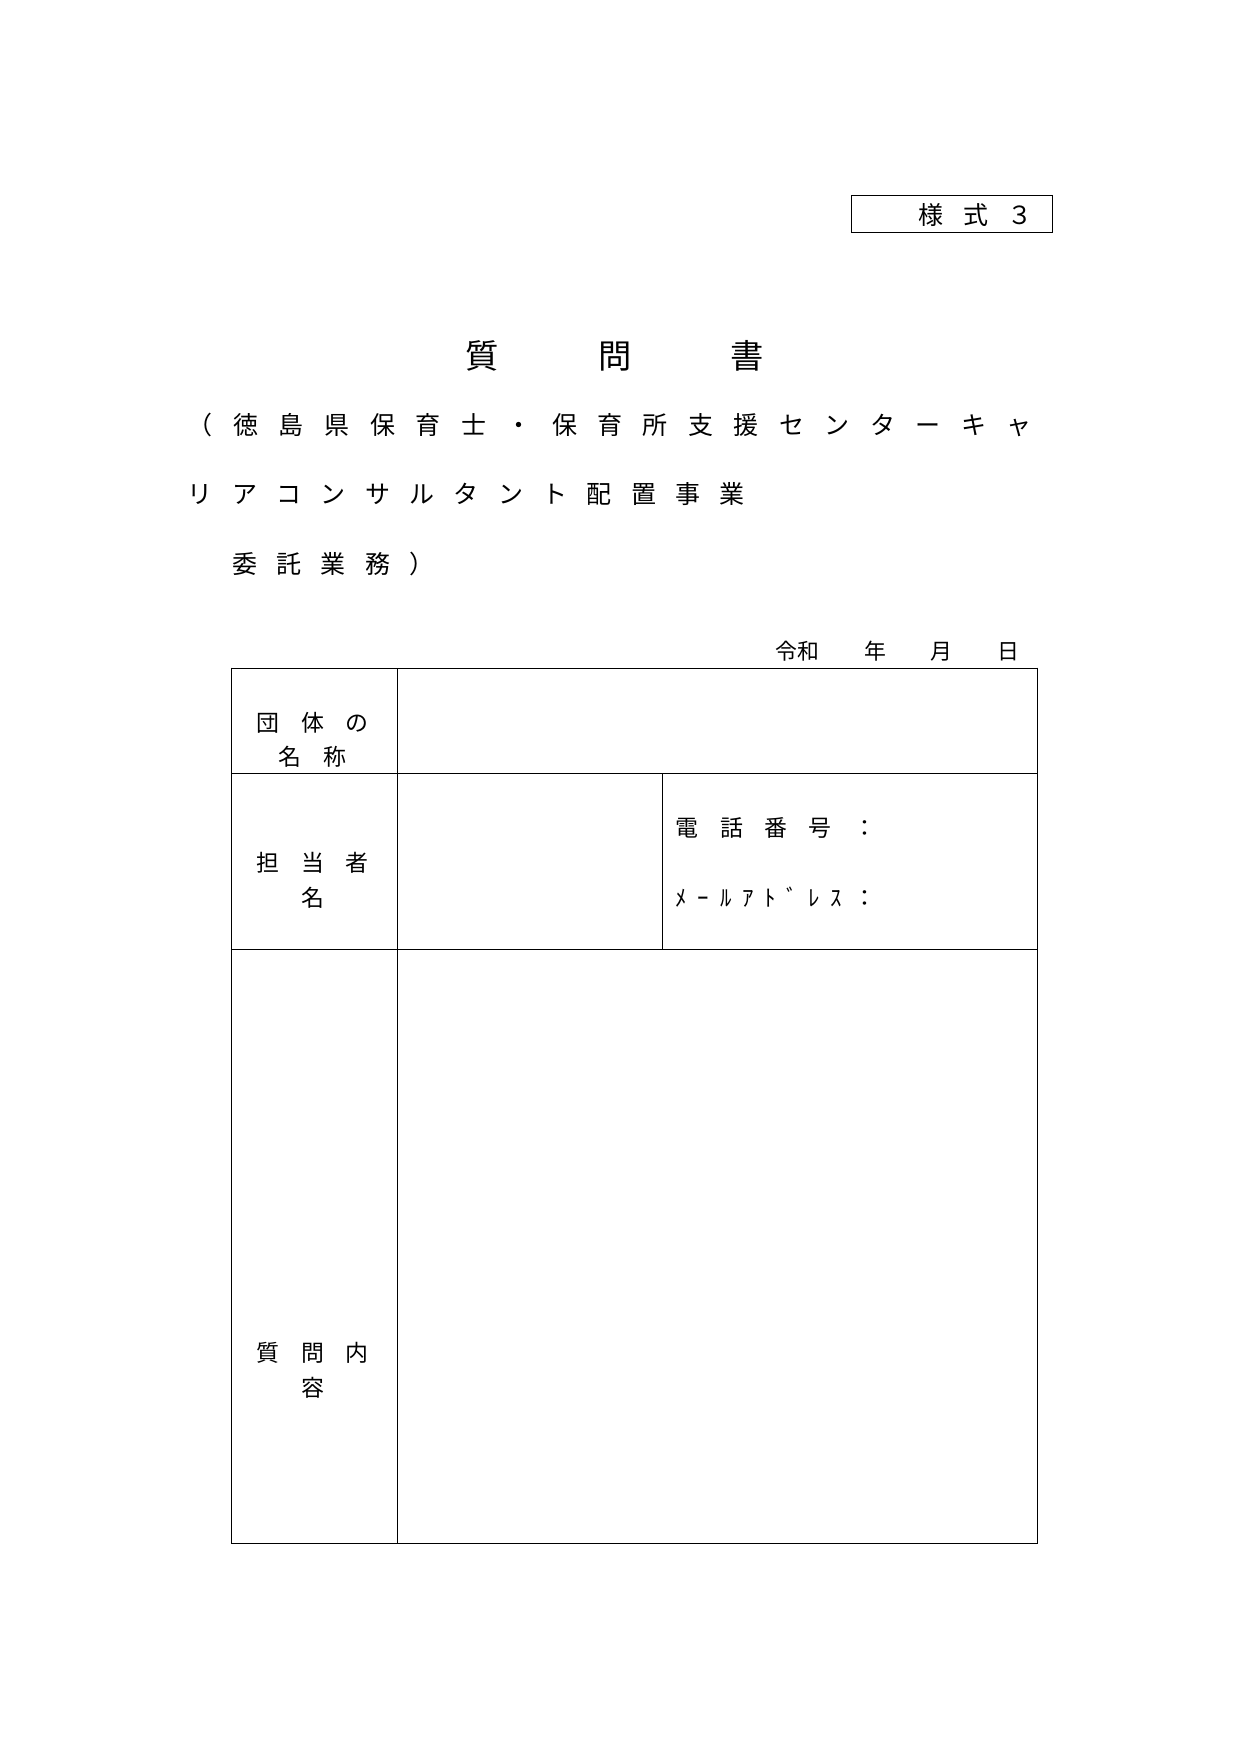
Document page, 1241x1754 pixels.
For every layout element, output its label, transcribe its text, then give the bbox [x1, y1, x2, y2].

table_cell 電話番号： ﾒｰﾙｱﾄﾞﾚｽ： [663, 774, 1037, 949]
table_cell 質問内容 [232, 950, 397, 1543]
table_header 団体の名称 [232, 669, 397, 773]
text 質 問 書 [187, 319, 1053, 388]
text （徳島県保育士・保育所支援センターキャリアコンサルタント配置事業 [187, 388, 1053, 528]
text 令和 年 月 日 [187, 633, 1019, 668]
text 様式３ [187, 179, 1053, 249]
table_header [398, 669, 1037, 773]
table_cell [398, 950, 1037, 1543]
table_cell 担当者名 [232, 774, 397, 949]
text 委託業務） [187, 528, 1053, 598]
table_cell [398, 774, 662, 949]
